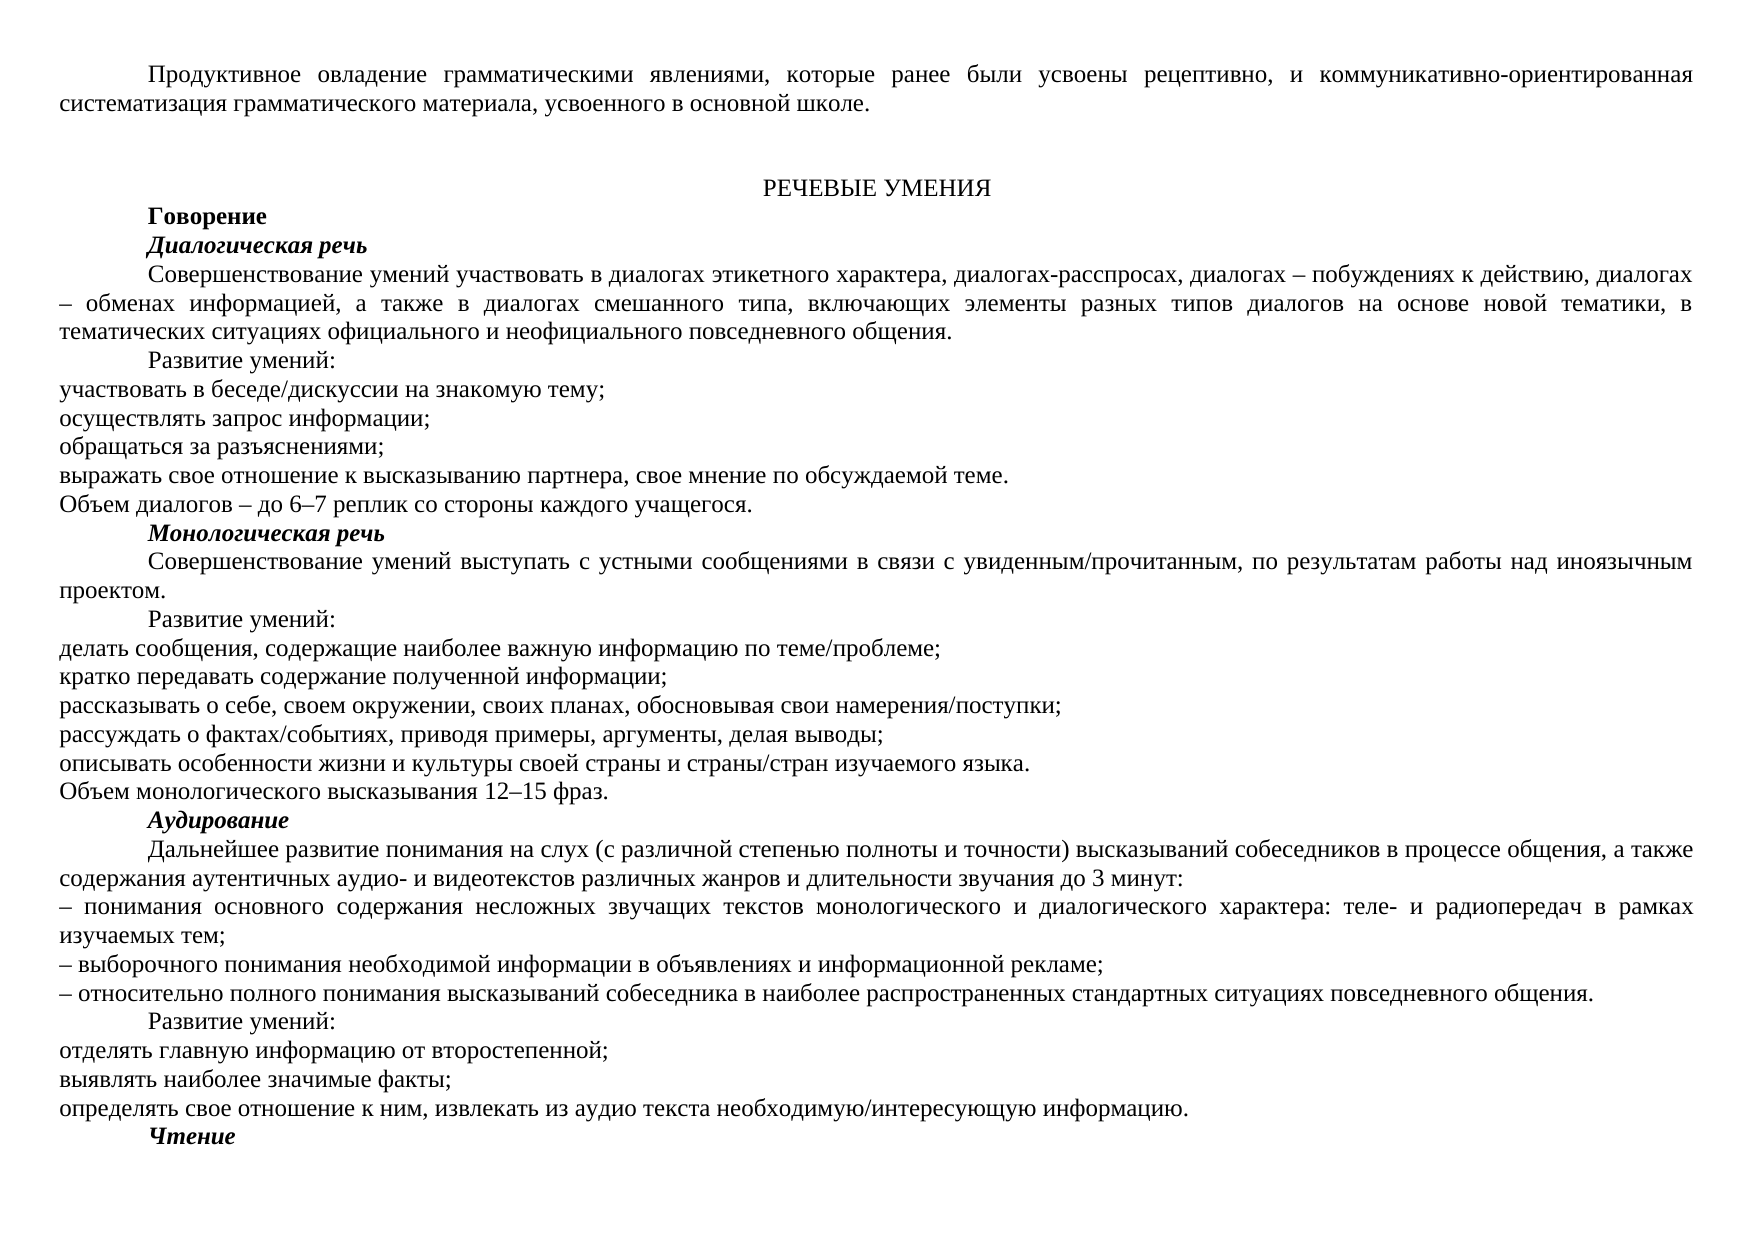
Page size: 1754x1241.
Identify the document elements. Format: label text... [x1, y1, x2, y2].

text Развитие умений: [59, 345, 1695, 374]
text – выборочного понимания необходимой информации в объявлениях и информационной рекламе; [59, 949, 1695, 978]
text – понимания основного содержания несложных звучащих текстов монологического и диалогического характера: теле- и радиопередач в рамках изучаемых тем; [59, 891, 1695, 949]
text описывать особенности жизни и культуры своей страны и страны/стран изучаемого языка. [59, 748, 1695, 776]
text Объем монологического высказывания 12–15 фраз. [59, 776, 1695, 805]
text выражать свое отношение к высказыванию партнера, свое мнение по обсуждаемой теме. [59, 460, 1695, 489]
text Чтение [59, 1121, 1695, 1150]
text делать сообщения, содержащие наиболее важную информацию по теме/проблеме; [59, 633, 1695, 661]
text кратко передавать содержание полученной информации; [59, 661, 1695, 690]
text осуществлять запрос информации; [59, 403, 1695, 431]
text Говорение [59, 201, 1695, 230]
text отделять главную информацию от второстепенной; [59, 1035, 1695, 1064]
text рассказывать о себе, своем окружении, своих планах, обосновывая свои намерения/поступки; [59, 690, 1695, 719]
text Монологическая речь [59, 518, 1695, 546]
text Дальнейшее развитие понимания на слух (с различной степенью полноты и точности) высказываний собеседников в процессе общения, а также содержания аутентичных аудио- и видеотекстов различных жанров и длительности звучания до 3 минут: [59, 834, 1695, 891]
text Развитие умений: [59, 604, 1695, 633]
text выявлять наиболее значимые факты; [59, 1064, 1695, 1093]
text рассуждать о фактах/событиях, приводя примеры, аргументы, делая выводы; [59, 719, 1695, 748]
text Совершенствование умений выступать с устными сообщениями в связи с увиденным/прочитанным, по результатам работы над иноязычным проектом. [59, 546, 1695, 604]
text определять свое отношение к ним, извлекать из аудио текста необходимую/интересующую информацию. [59, 1093, 1695, 1121]
text Аудирование [59, 805, 1695, 834]
text РЕЧЕВЫЕ УМЕНИЯ [59, 173, 1695, 201]
text Диалогическая речь [59, 230, 1695, 259]
text участвовать в беседе/дискуссии на знакомую тему; [59, 374, 1695, 403]
text обращаться за разъяснениями; [59, 431, 1695, 460]
text Объем диалогов – до 6–7 реплик со стороны каждого учащегося. [59, 489, 1695, 518]
text – относительно полного понимания высказываний собеседника в наиболее распространенных стандартных ситуациях повседневного общения. [59, 978, 1695, 1006]
text Развитие умений: [59, 1006, 1695, 1035]
text Продуктивное овладение грамматическими явлениями, которые ранее были усвоены рецептивно, и коммуникативно-ориентированная систематизация грамматического материала, усвоенного в основной школе. [59, 59, 1695, 117]
text Совершенствование умений участвовать в диалогах этикетного характера, диалогах-расспросах, диалогах – побуждениях к действию, диалогах – обменах информацией, а также в диалогах смешанного типа, включающих элементы разных типов диалогов на основе новой тематики, в тематических ситуациях официального и неофициального повседневного общения. [59, 259, 1695, 345]
